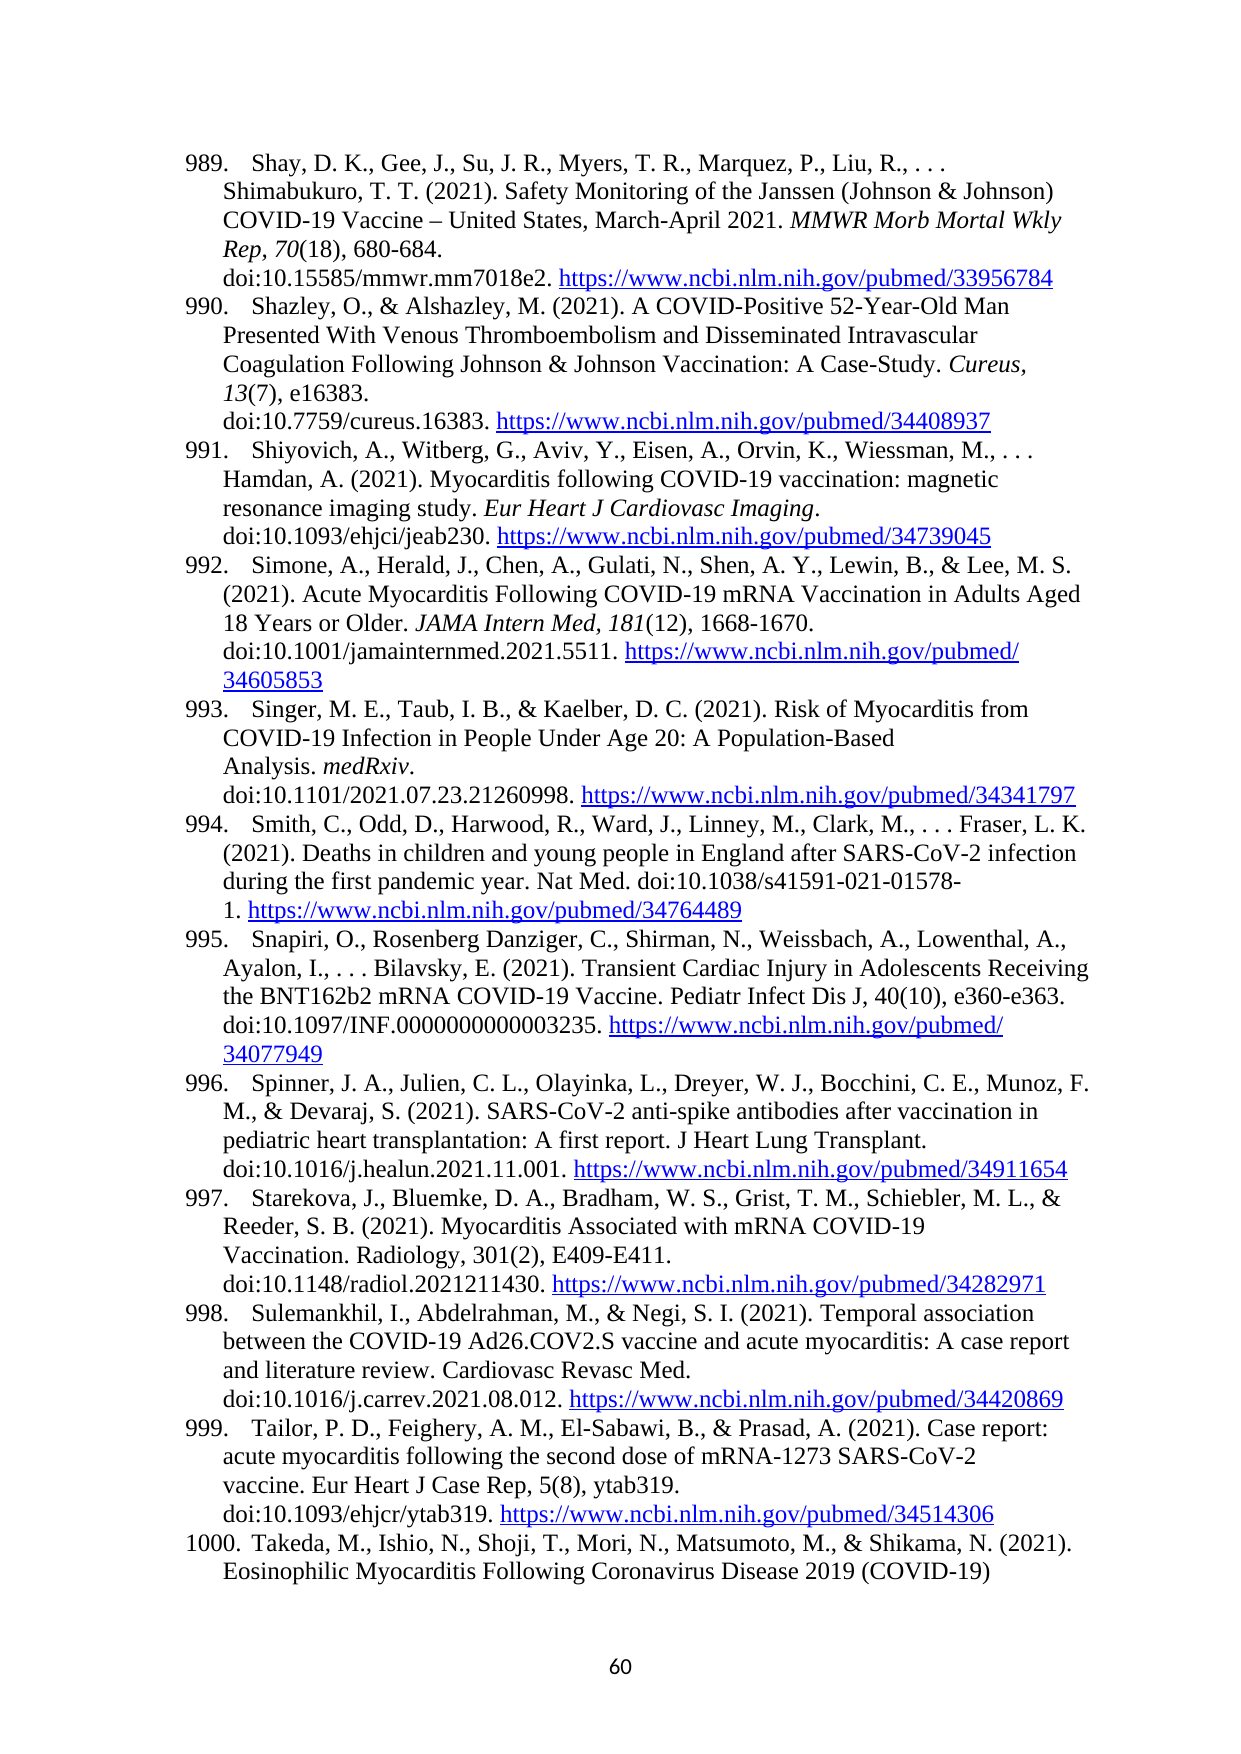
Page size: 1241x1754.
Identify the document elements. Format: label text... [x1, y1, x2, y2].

list Shazley, O., & Alshazley, M. (2021). A COVID-Positive 52-Year-Old Man Presented With Venous Thromboembolism and Disseminated Intravascular Coagulation Following Johnson & Johnson Vaccination: A Case-Study. Cureus, 13(7), e16383. doi:10.7759/cureus.16383. https://www.ncbi.nlm.nih.gov/pubmed/34408937 [185, 291, 1093, 435]
list Simone, A., Herald, J., Chen, A., Gulati, N., Shen, A. Y., Lewin, B., & Lee, M. S. (2021). Acute Myocarditis Following COVID-19 mRNA Vaccination in Adults Aged 18 Years or Older. JAMA Intern Med, 181(12), 1668-1670. doi:10.1001/jamainternmed.2021.5511. https://www.ncbi.nlm.nih.gov/pubmed/34605853 [185, 550, 1093, 694]
list Shay, D. K., Gee, J., Su, J. R., Myers, T. R., Marquez, P., Liu, R., . . . Shimabukuro, T. T. (2021). Safety Monitoring of the Janssen (Johnson & Johnson) COVID-19 Vaccine – United States, March-April 2021. MMWR Morb Mortal Wkly Rep, 70(18), 680-684. doi:10.15585/mmwr.mm7018e2. https://www.ncbi.nlm.nih.gov/pubmed/33956784 [185, 148, 1093, 291]
list Singer, M. E., Taub, I. B., & Kaelber, D. C. (2021). Risk of Myocarditis from COVID-19 Infection in People Under Age 20: A Population-Based Analysis. medRxiv. doi:10.1101/2021.07.23.21260998. https://www.ncbi.nlm.nih.gov/pubmed/34341797 [185, 694, 1093, 809]
list Tailor, P. D., Feighery, A. M., El-Sabawi, B., & Prasad, A. (2021). Case report: acute myocarditis following the second dose of mRNA-1273 SARS-CoV-2 vaccine. Eur Heart J Case Rep, 5(8), ytab319. doi:10.1093/ehjcr/ytab319. https://www.ncbi.nlm.nih.gov/pubmed/34514306 [185, 1413, 1093, 1528]
list Shiyovich, A., Witberg, G., Aviv, Y., Eisen, A., Orvin, K., Wiessman, M., . . . Hamdan, A. (2021). Myocarditis following COVID-19 vaccination: magnetic resonance imaging study. Eur Heart J Cardiovasc Imaging. doi:10.1093/ehjci/jeab230. https://www.ncbi.nlm.nih.gov/pubmed/34739045 [185, 435, 1093, 550]
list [185, 1528, 1093, 1585]
list Smith, C., Odd, D., Harwood, R., Ward, J., Linney, M., Clark, M., . . . Fraser, L. K. (2021). Deaths in children and young people in England after SARS-CoV-2 infection during the first pandemic year. Nat Med. doi:10.1038/s41591-021-01578-1. https://www.ncbi.nlm.nih.gov/pubmed/34764489 [185, 809, 1093, 924]
list Sulemankhil, I., Abdelrahman, M., & Negi, S. I. (2021). Temporal association between the COVID-19 Ad26.COV2.S vaccine and acute myocarditis: A case report and literature review. Cardiovasc Revasc Med. doi:10.1016/j.carrev.2021.08.012. https://www.ncbi.nlm.nih.gov/pubmed/34420869 [185, 1298, 1093, 1413]
list Spinner, J. A., Julien, C. L., Olayinka, L., Dreyer, W. J., Bocchini, C. E., Munoz, F. M., & Devaraj, S. (2021). SARS-CoV-2 anti-spike antibodies after vaccination in pediatric heart transplantation: A first report. J Heart Lung Transplant. doi:10.1016/j.healun.2021.11.001. https://www.ncbi.nlm.nih.gov/pubmed/34911654 [185, 1068, 1093, 1183]
list Snapiri, O., Rosenberg Danziger, C., Shirman, N., Weissbach, A., Lowenthal, A., Ayalon, I., . . . Bilavsky, E. (2021). Transient Cardiac Injury in Adolescents Receiving the BNT162b2 mRNA COVID-19 Vaccine. Pediatr Infect Dis J, 40(10), e360-e363. doi:10.1097/INF.0000000000003235. https://www.ncbi.nlm.nih.gov/pubmed/34077949 [185, 924, 1093, 1068]
list Starekova, J., Bluemke, D. A., Bradham, W. S., Grist, T. M., Schiebler, M. L., & Reeder, S. B. (2021). Myocarditis Associated with mRNA COVID-19 Vaccination. Radiology, 301(2), E409-E411. doi:10.1148/radiol.2021211430. https://www.ncbi.nlm.nih.gov/pubmed/34282971 [185, 1183, 1093, 1298]
